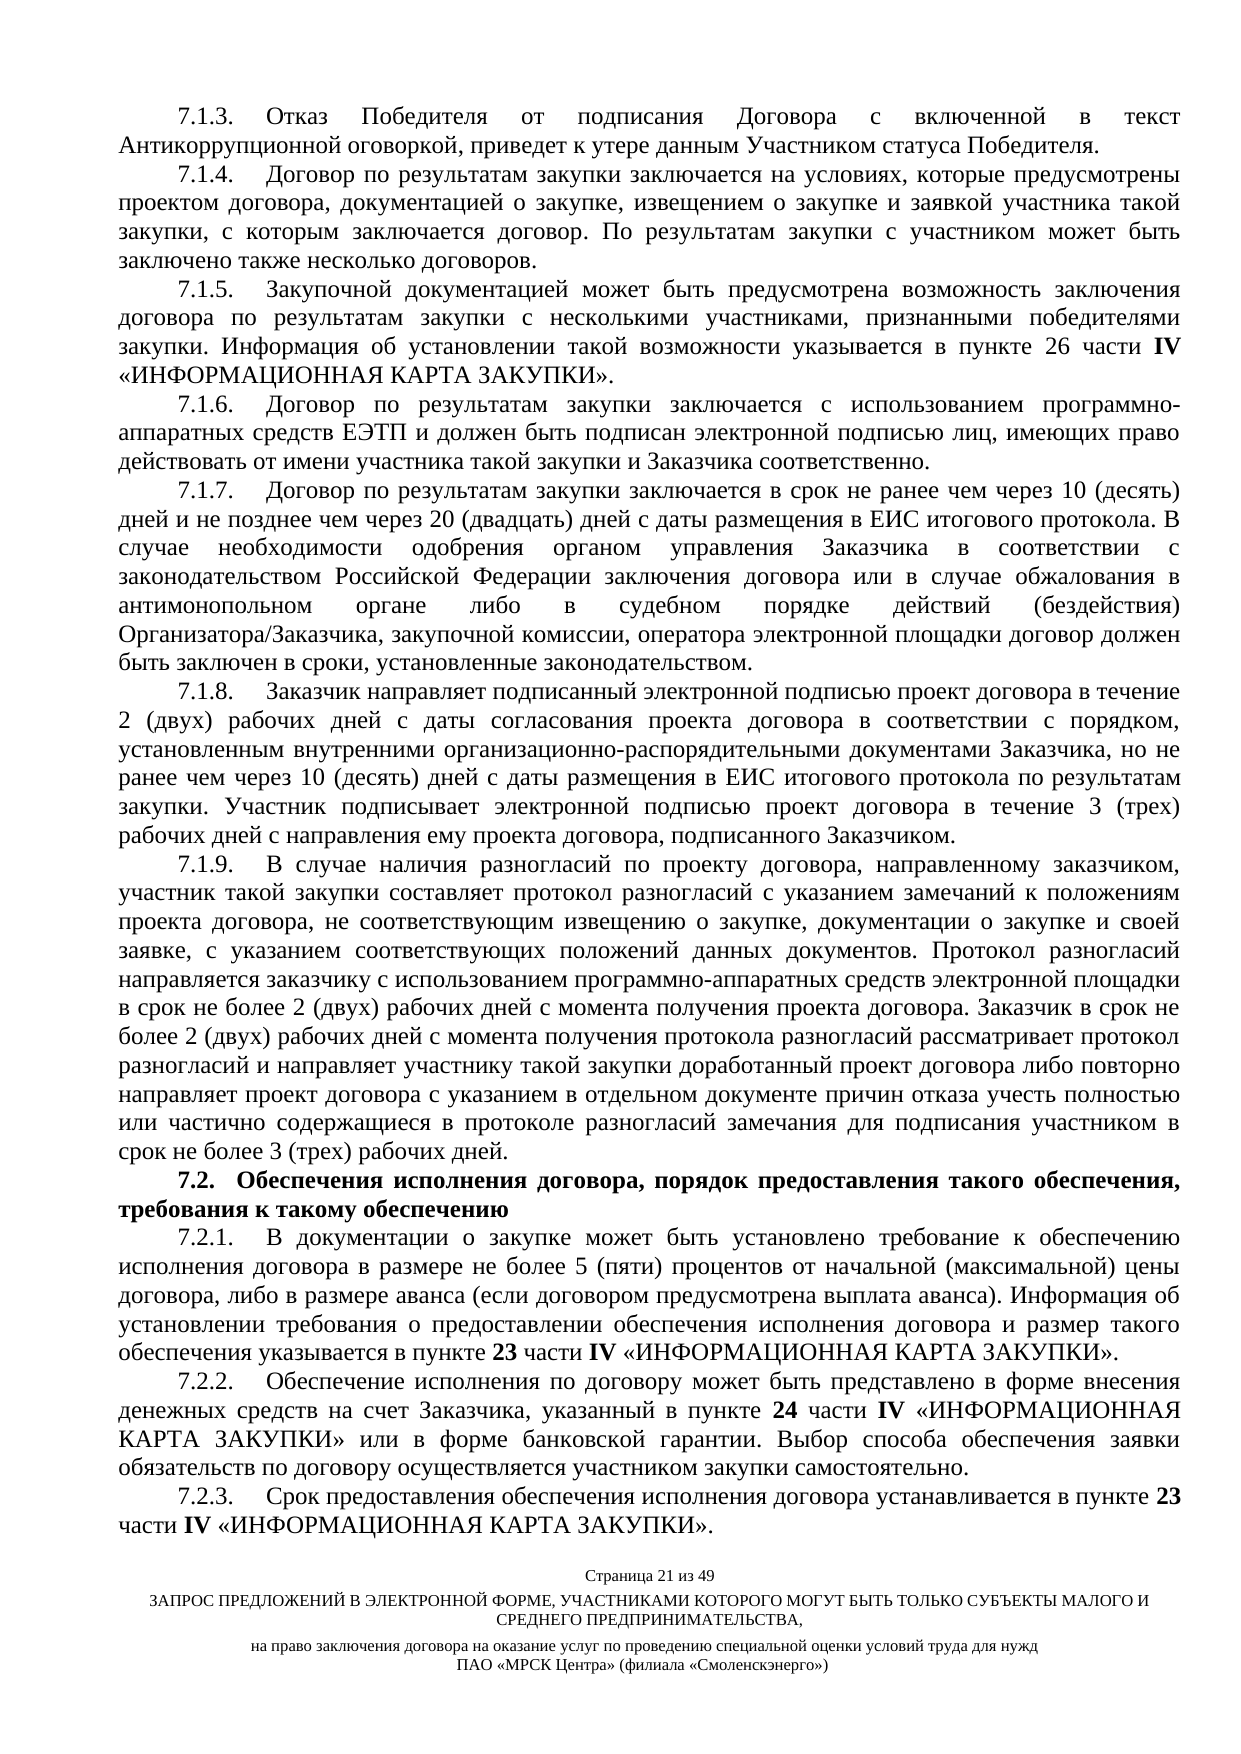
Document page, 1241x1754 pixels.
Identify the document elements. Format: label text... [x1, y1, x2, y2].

subtitle В документации о закупке может быть установлено требование к обеспечению исполнения договора в размере не более 5 (пяти) процентов от начальной (максимальной) цены договора, либо в размере аванса (если договором предусмотрена выплата аванса). Информация об установлении требования о предоставлении обеспечения исполнения договора и размер такого обеспечения указывается в пункте 23 части IV «ИНФОРМАЦИОННАЯ КАРТА ЗАКУПКИ». [118, 1222, 1181, 1366]
subtitle Срок предоставления обеспечения исполнения договора устанавливается в пункте 23 части IV «ИНФОРМАЦИОННАЯ КАРТА ЗАКУПКИ». [118, 1481, 1181, 1539]
subtitle Закупочной документацией может быть предусмотрена возможность заключения договора по результатам закупки с несколькими участниками, признанными победителями закупки. Информация об установлении такой возможности указывается в пункте 26 части IV «ИНФОРМАЦИОННАЯ КАРТА ЗАКУПКИ». [118, 274, 1181, 389]
subtitle Обеспечения исполнения договора, порядок предоставления такого обеспечения, требования к такому обеспечению [118, 1165, 1181, 1222]
subtitle Отказ Победителя от подписания Договора с включенной в текст Антикоррупционной оговоркой, приведет к утере данным Участником статуса Победителя. [118, 101, 1181, 159]
subtitle В случае наличия разногласий по проекту договора, направленному заказчиком, участник такой закупки составляет протокол разногласий с указанием замечаний к положениям проекта договора, не соответствующим извещению о закупке, документации о закупке и своей заявке, с указанием соответствующих положений данных документов. Протокол разногласий направляется заказчику с использованием программно-аппаратных средств электронной площадки в срок не более 2 (двух) рабочих дней с момента получения проекта договора. Заказчик в срок не более 2 (двух) рабочих дней с момента получения протокола разногласий рассматривает протокол разногласий и направляет участнику такой закупки доработанный проект договора либо повторно направляет проект договора с указанием в отдельном документе причин отказа учесть полностью или частично содержащиеся в протоколе разногласий замечания для подписания участником в срок не более 3 (трех) рабочих дней. [118, 849, 1181, 1165]
subtitle Договор по результатам закупки заключается в срок не ранее чем через 10 (десять) дней и не позднее чем через 20 (двадцать) дней с даты размещения в ЕИС итогового протокола. В случае необходимости одобрения органом управления Заказчика в соответствии с законодательством Российской Федерации заключения договора или в случае обжалования в антимонопольном органе либо в судебном порядке действий (бездействия) Организатора/Заказчика, закупочной комиссии, оператора электронной площадки договор должен быть заключен в сроки, установленные законодательством. [118, 475, 1181, 676]
subtitle Заказчик направляет подписанный электронной подписью проект договора в течение 2 (двух) рабочих дней с даты согласования проекта договора в соответствии с порядком, установленным внутренними организационно-распорядительными документами Заказчика, но не ранее чем через 10 (десять) дней с даты размещения в ЕИС итогового протокола по результатам закупки. Участник подписывает электронной подписью проект договора в течение 3 (трех) рабочих дней с направления ему проекта договора, подписанного Заказчиком. [118, 676, 1181, 849]
subtitle Договор по результатам закупки заключается на условиях, которые предусмотрены проектом договора, документацией о закупке, извещением о закупке и заявкой участника такой закупки, с которым заключается договор. По результатам закупки с участником может быть заключено также несколько договоров. [118, 159, 1181, 274]
subtitle Обеспечение исполнения по договору может быть представлено в форме внесения денежных средств на счет Заказчика, указанный в пункте 24 части IV «ИНФОРМАЦИОННАЯ КАРТА ЗАКУПКИ» или в форме банковской гарантии. Выбор способа обеспечения заявки обязательств по договору осуществляется участником закупки самостоятельно. [118, 1366, 1181, 1481]
subtitle Договор по результатам закупки заключается с использованием программно-аппаратных средств ЕЭТП и должен быть подписан электронной подписью лиц, имеющих право действовать от имени участника такой закупки и Заказчика соответственно. [118, 389, 1181, 475]
